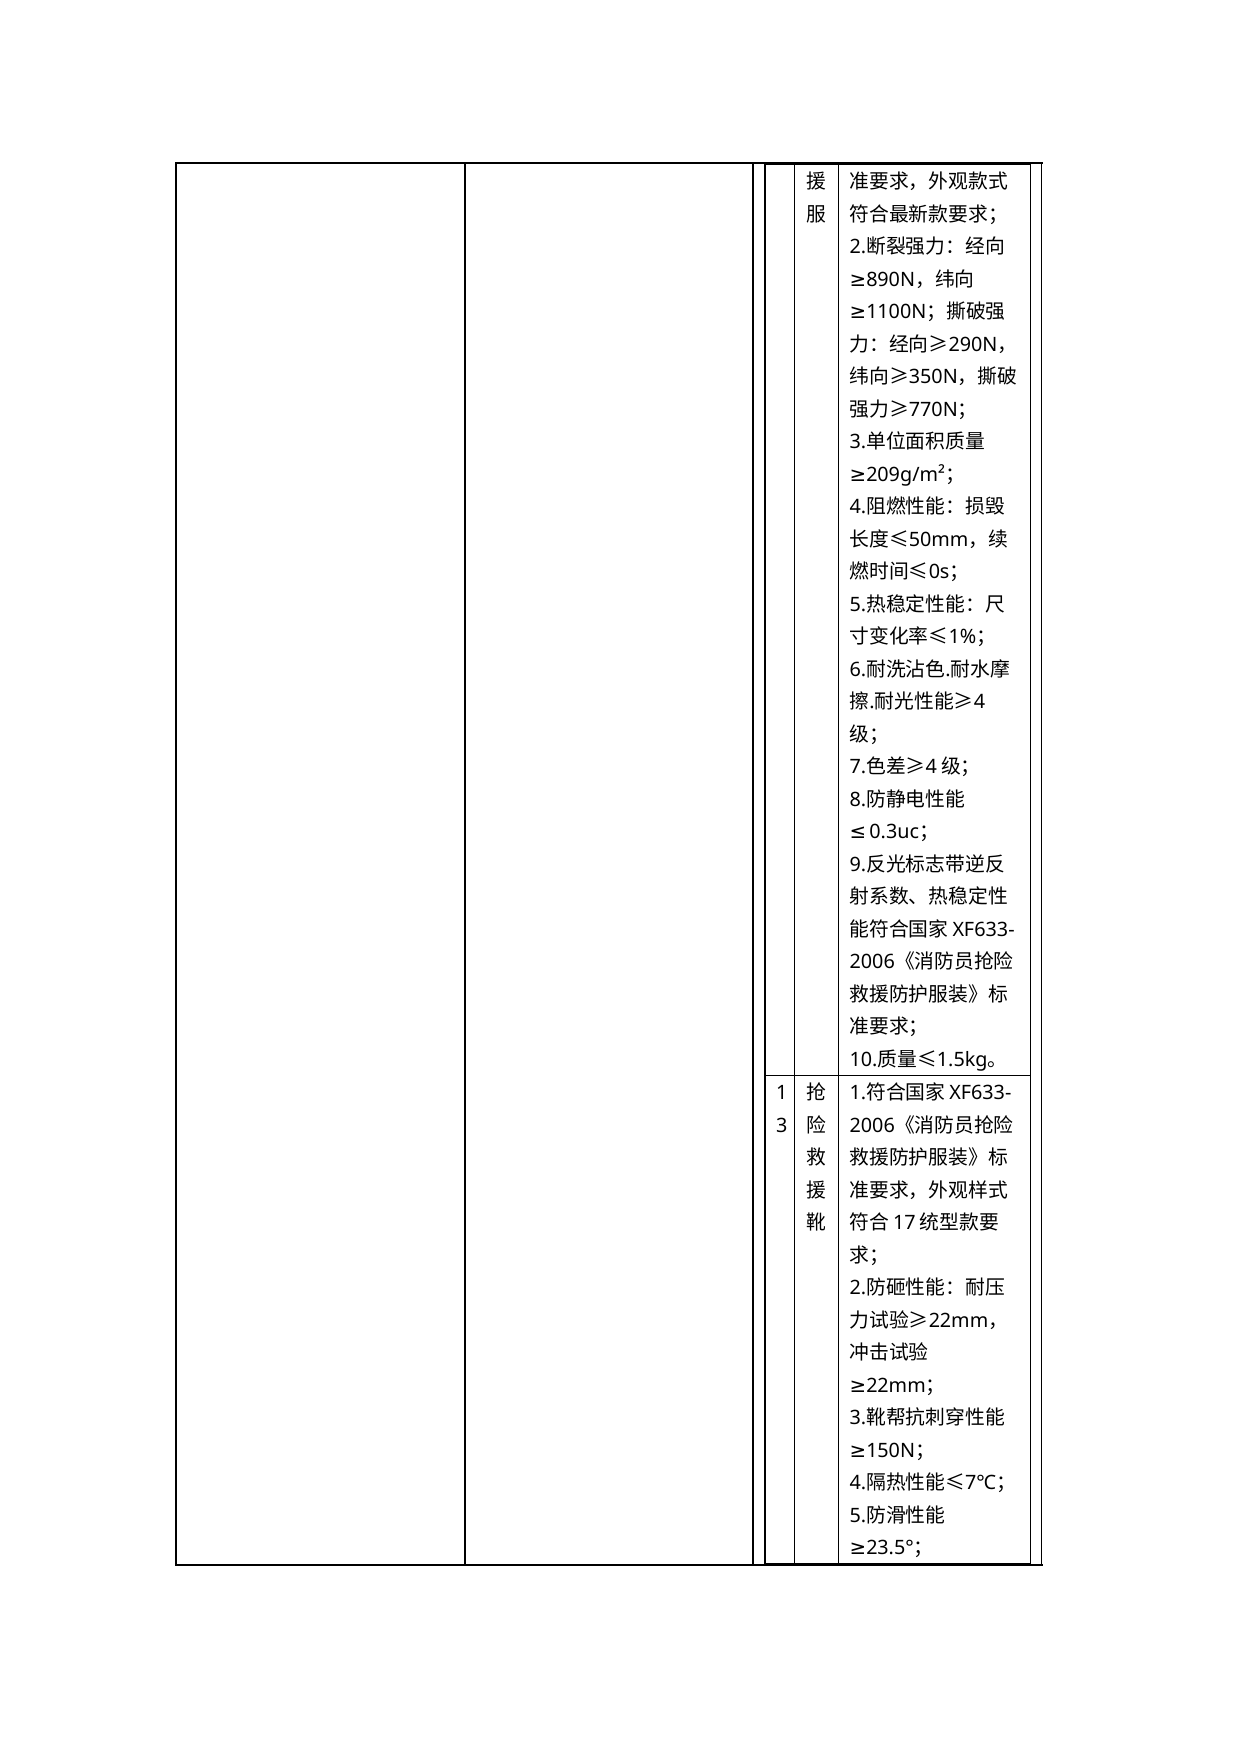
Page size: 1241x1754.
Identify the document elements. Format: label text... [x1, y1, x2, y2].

table_cell 1 [177, 164, 464, 1564]
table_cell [1031, 164, 1041, 1564]
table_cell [839, 1076, 1030, 1563]
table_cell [839, 165, 1030, 1075]
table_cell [766, 165, 794, 1075]
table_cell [795, 165, 838, 1075]
table_cell [466, 164, 752, 1564]
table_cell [754, 164, 764, 1564]
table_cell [795, 1076, 838, 1563]
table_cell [766, 1076, 794, 1563]
